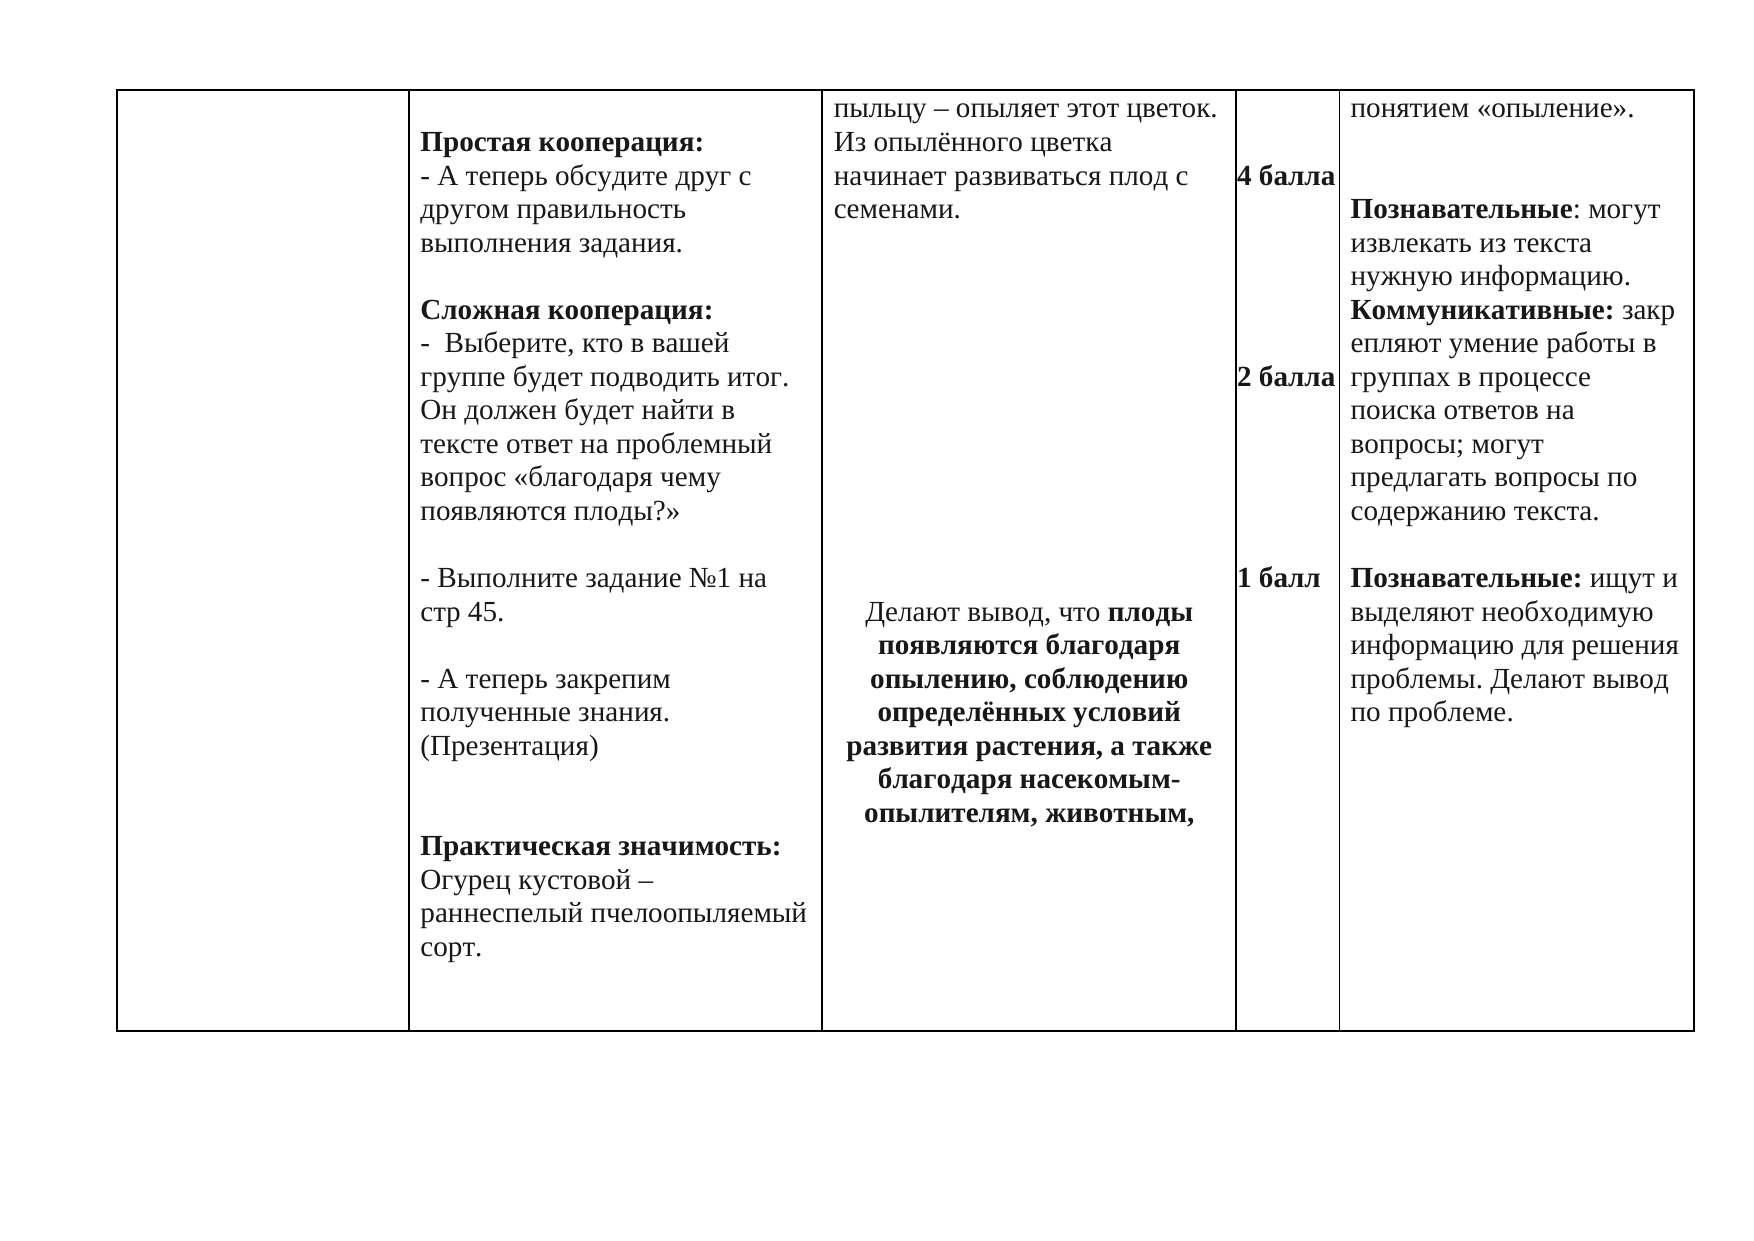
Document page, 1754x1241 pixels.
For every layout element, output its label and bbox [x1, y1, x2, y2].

table_cell [823, 91, 1235, 1030]
table_cell [118, 91, 408, 1030]
table_cell [1237, 91, 1339, 1030]
table_cell [410, 91, 821, 1030]
table_cell [1340, 91, 1693, 1030]
